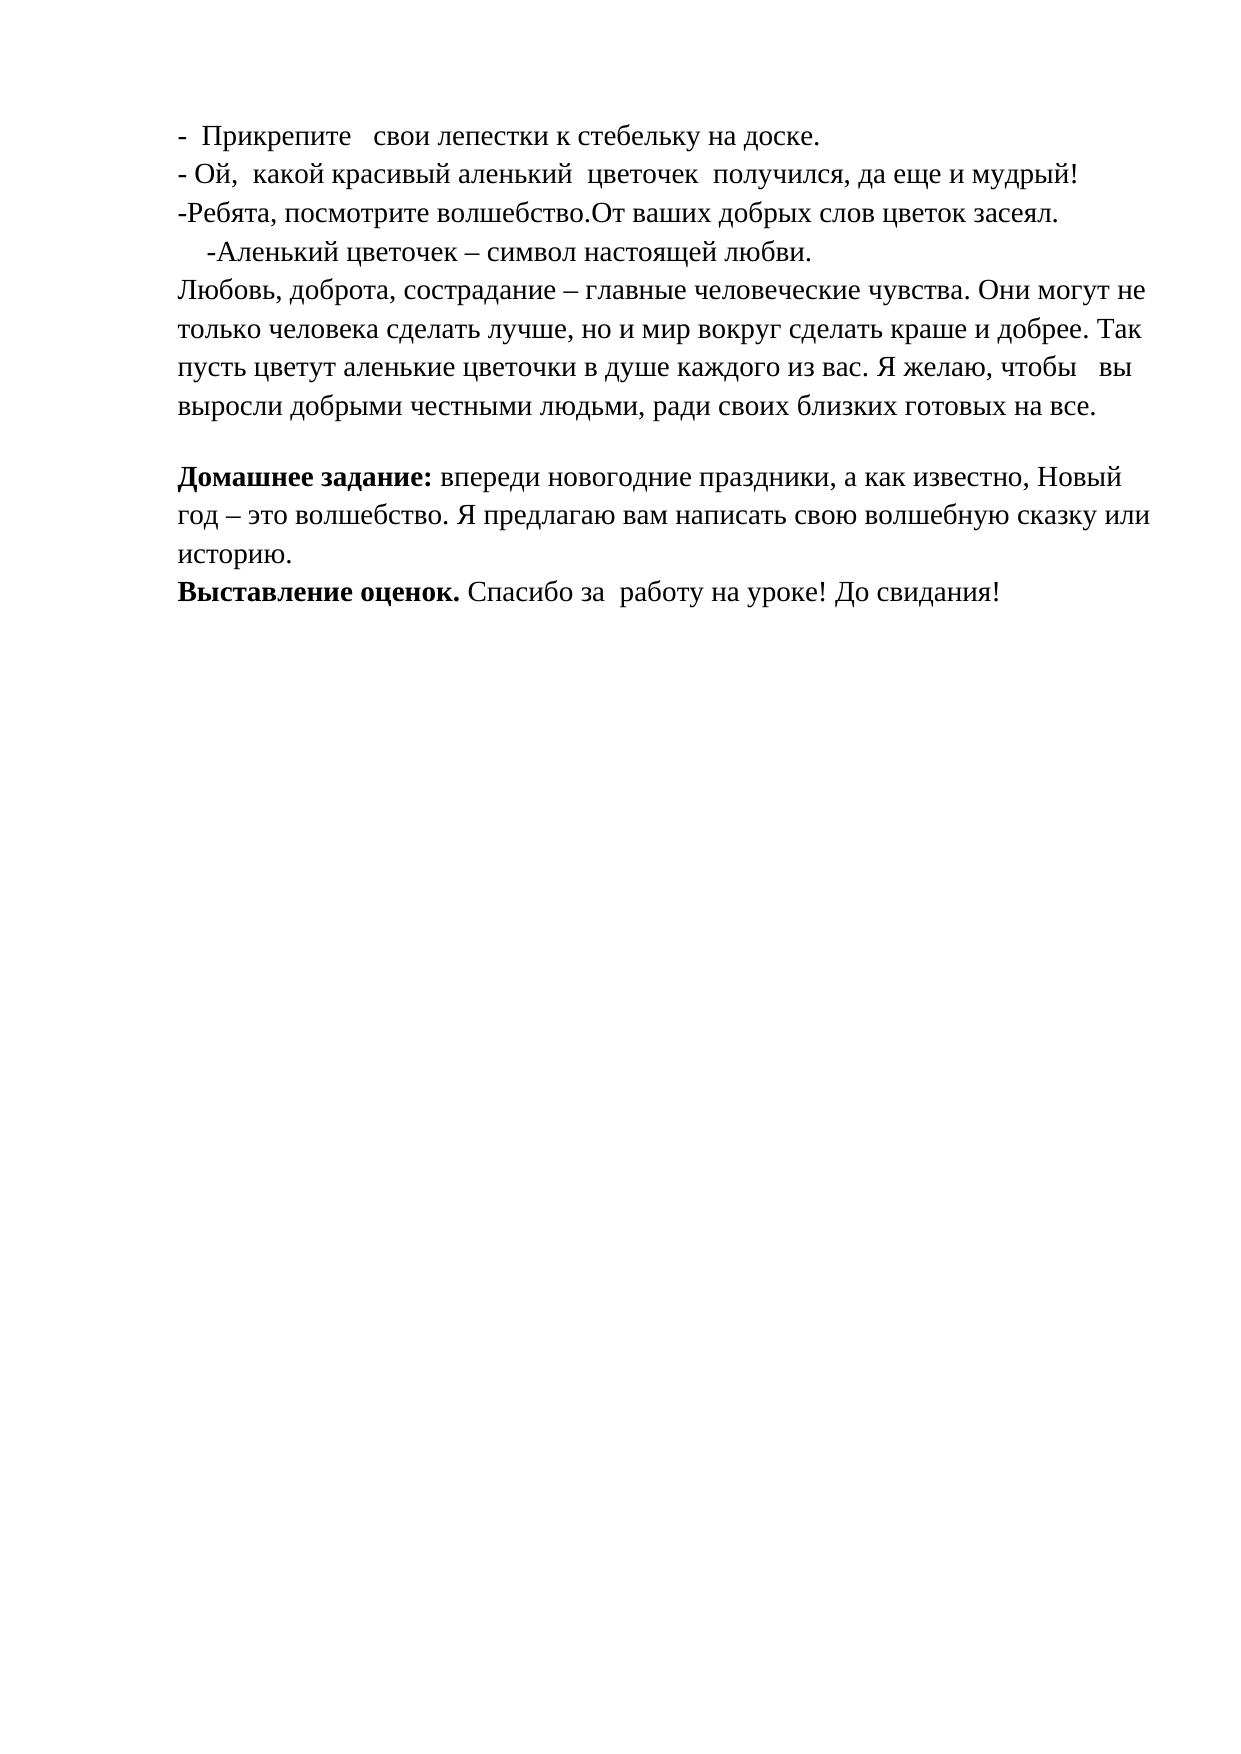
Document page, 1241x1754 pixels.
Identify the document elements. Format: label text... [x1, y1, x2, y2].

text -Ребята, посмотрите волшебство.От ваших добрых слов цветок засеял. [177, 195, 1152, 229]
text -Аленький цветочек – символ настоящей любви. [177, 234, 1152, 267]
text Выставление оценок. Спасибо за работу на уроке! До свидания! [177, 574, 1152, 608]
text Любовь, доброта, сострадание – главные человеческие чувства. Они могут не только человека сделать лучше, но и мир вокруг сделать краше и добрее. Так пусть цветут аленькие цветочки в душе каждого из вас. Я желаю, чтобы вы выросли добрыми честными людьми, ради своих близких готовых на все. [177, 272, 1152, 421]
text Домашнее задание: впереди новогодние праздники, а как известно, Новый год – это волшебство. Я предлагаю вам написать свою волшебную сказку или историю. [177, 459, 1152, 569]
text - Прикрепите свои лепестки к стебельку на доске. [177, 118, 1152, 152]
text - Ой, какой красивый аленький цветочек получился, да еще и мудрый! [177, 157, 1152, 190]
